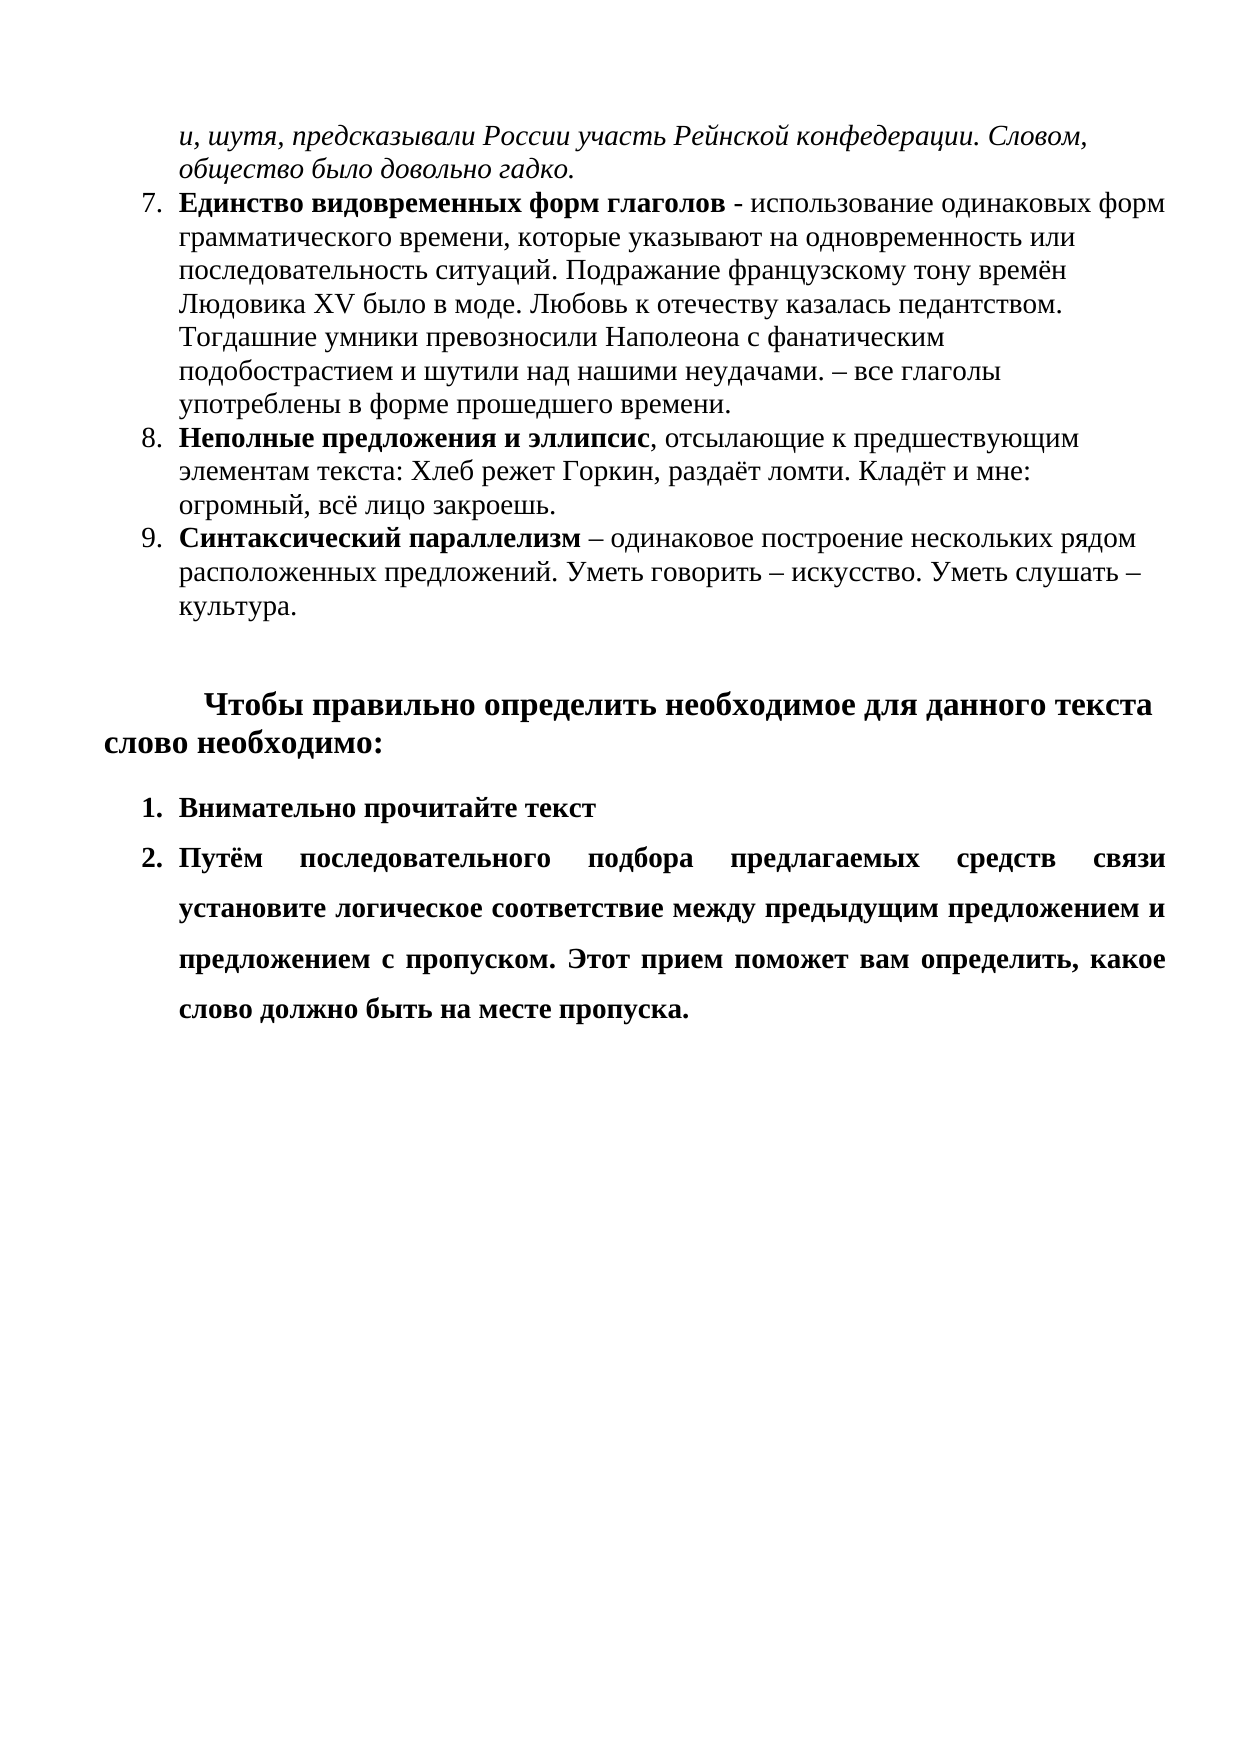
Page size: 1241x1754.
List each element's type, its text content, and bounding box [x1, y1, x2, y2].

list Неполные предложения и эллипсис, отсылающие к предшествующим элементам текста: Хлеб режет Горкин, раздаёт ломти. Кладёт и мне: огромный, всё лицо закроешь. [141, 420, 1167, 521]
list Синтаксический параллелизм – одинаковое построение нескольких рядом расположенных предложений. Уметь говорить – искусство. Уметь слушать – культура. [141, 521, 1167, 621]
list Путём последовательного подбора предлагаемых средств связи установите логическое соответствие между предыдущим предложением и предложением с пропуском. Этот прием поможет вам определить, какое слово должно быть на месте пропуска. [141, 840, 1167, 1024]
list Единство видовременных форм глаголов - использование одинаковых форм грамматического времени, которые указывают на одновременность или последовательность ситуаций. Подражание французскому тону времён Людовика XV было в моде. Любовь к отечеству казалась педантством. Тогдашние умники превозносили Наполеона с фанатическим подобострастием и шутили над нашими неудачами. – все глаголы употреблены в форме прошедшего времени. [141, 185, 1167, 420]
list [141, 118, 1167, 185]
text Чтобы правильно определить необходимое для данного текста слово необходимо: [103, 650, 1167, 761]
list Внимательно прочитайте текст [141, 790, 1167, 823]
